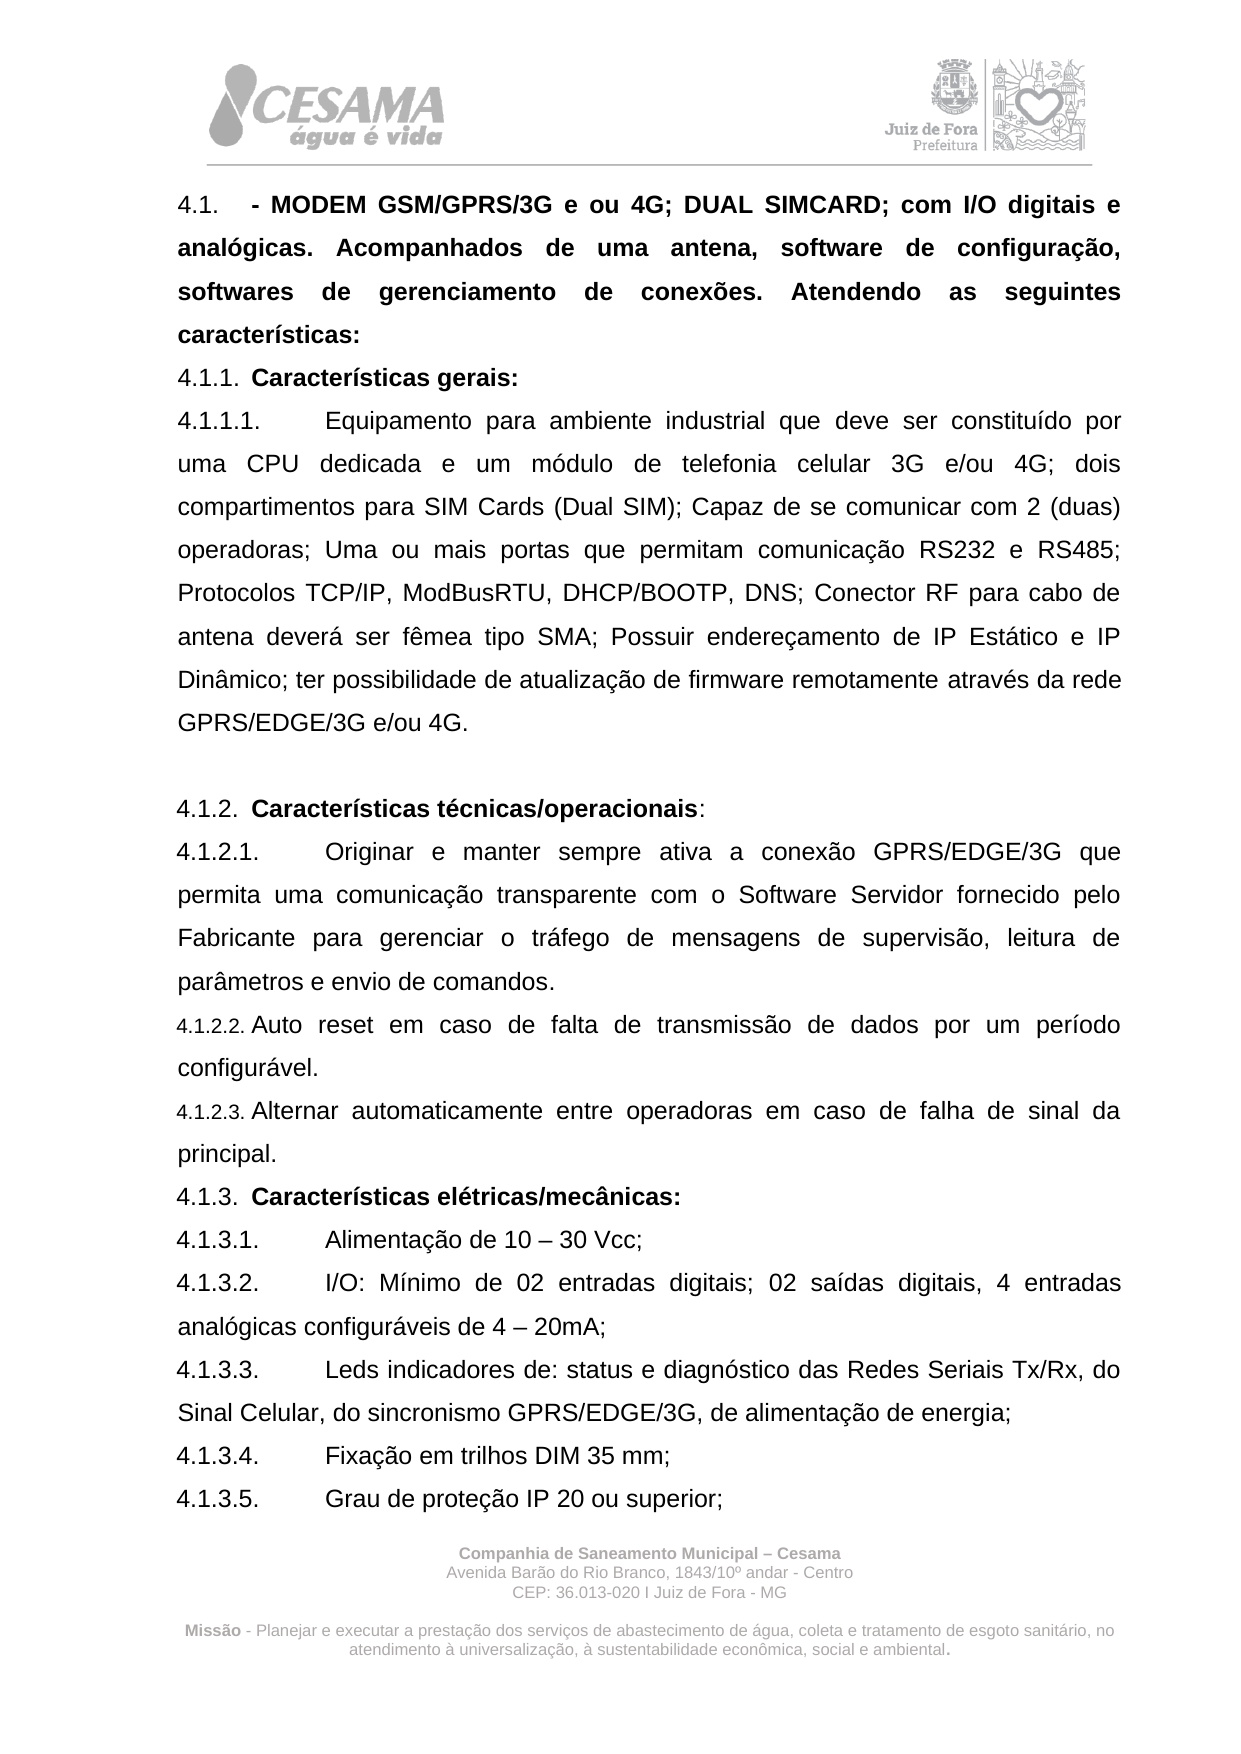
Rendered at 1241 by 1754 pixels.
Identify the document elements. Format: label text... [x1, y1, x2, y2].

list - MODEM GSM/GPRS/3G e ou 4G; DUAL SIMCARD; com I/O digitais e analógicas. Acompanhados de uma antena, software de configuração, softwares de gerenciamento de conexões. Atendendo as seguintes características: [177, 190, 1122, 348]
list Características técnicas/operacionais: [176, 794, 1122, 823]
list Características gerais: [177, 363, 1122, 392]
list Originar e manter sempre ativa a conexão GPRS/EDGE/3G que permita uma comunicação transparente com o Software Servidor fornecido pelo Fabricante para gerenciar o tráfego de mensagens de supervisão, leitura de parâmetros e envio de comandos. [176, 837, 1122, 995]
list Alternar automaticamente entre operadoras em caso de falha de sinal da principal. [176, 1096, 1122, 1168]
list Grau de proteção IP 20 ou superior; [176, 1484, 1122, 1513]
list Equipamento para ambiente industrial que deve ser constituído por uma CPU dedicada e um módulo de telefonia celular 3G e/ou 4G; dois compartimentos para SIM Cards (Dual SIM); Capaz de se comunicar com 2 (duas) operadoras; Uma ou mais portas que permitam comunicação RS232 e RS485; Protocolos TCP/IP, ModBusRTU, DHCP/BOOTP, DNS; Conector RF para cabo de antena deverá ser fêmea tipo SMA; Possuir endereçamento de IP Estático e IP Dinâmico; ter possibilidade de atualização de firmware remotamente através da rede GPRS/EDGE/3G e/ou 4G. [177, 406, 1122, 737]
list Características elétricas/mecânicas: [176, 1182, 1122, 1211]
list Alimentação de 10 – 30 Vcc; [176, 1225, 1122, 1254]
list Fixação em trilhos DIM 35 mm; [176, 1441, 1122, 1470]
list I/O: Mínimo de 02 entradas digitais; 02 saídas digitais, 4 entradas analógicas configuráveis de 4 – 20mA; [176, 1268, 1122, 1340]
list Leds indicadores de: status e diagnóstico das Redes Seriais Tx/Rx, do Sinal Celular, do sincronismo GPRS/EDGE/3G, de alimentação de energia; [176, 1355, 1122, 1427]
list Auto reset em caso de falta de transmissão de dados por um período configurável. [176, 1010, 1122, 1082]
picture [206, 59, 1093, 166]
